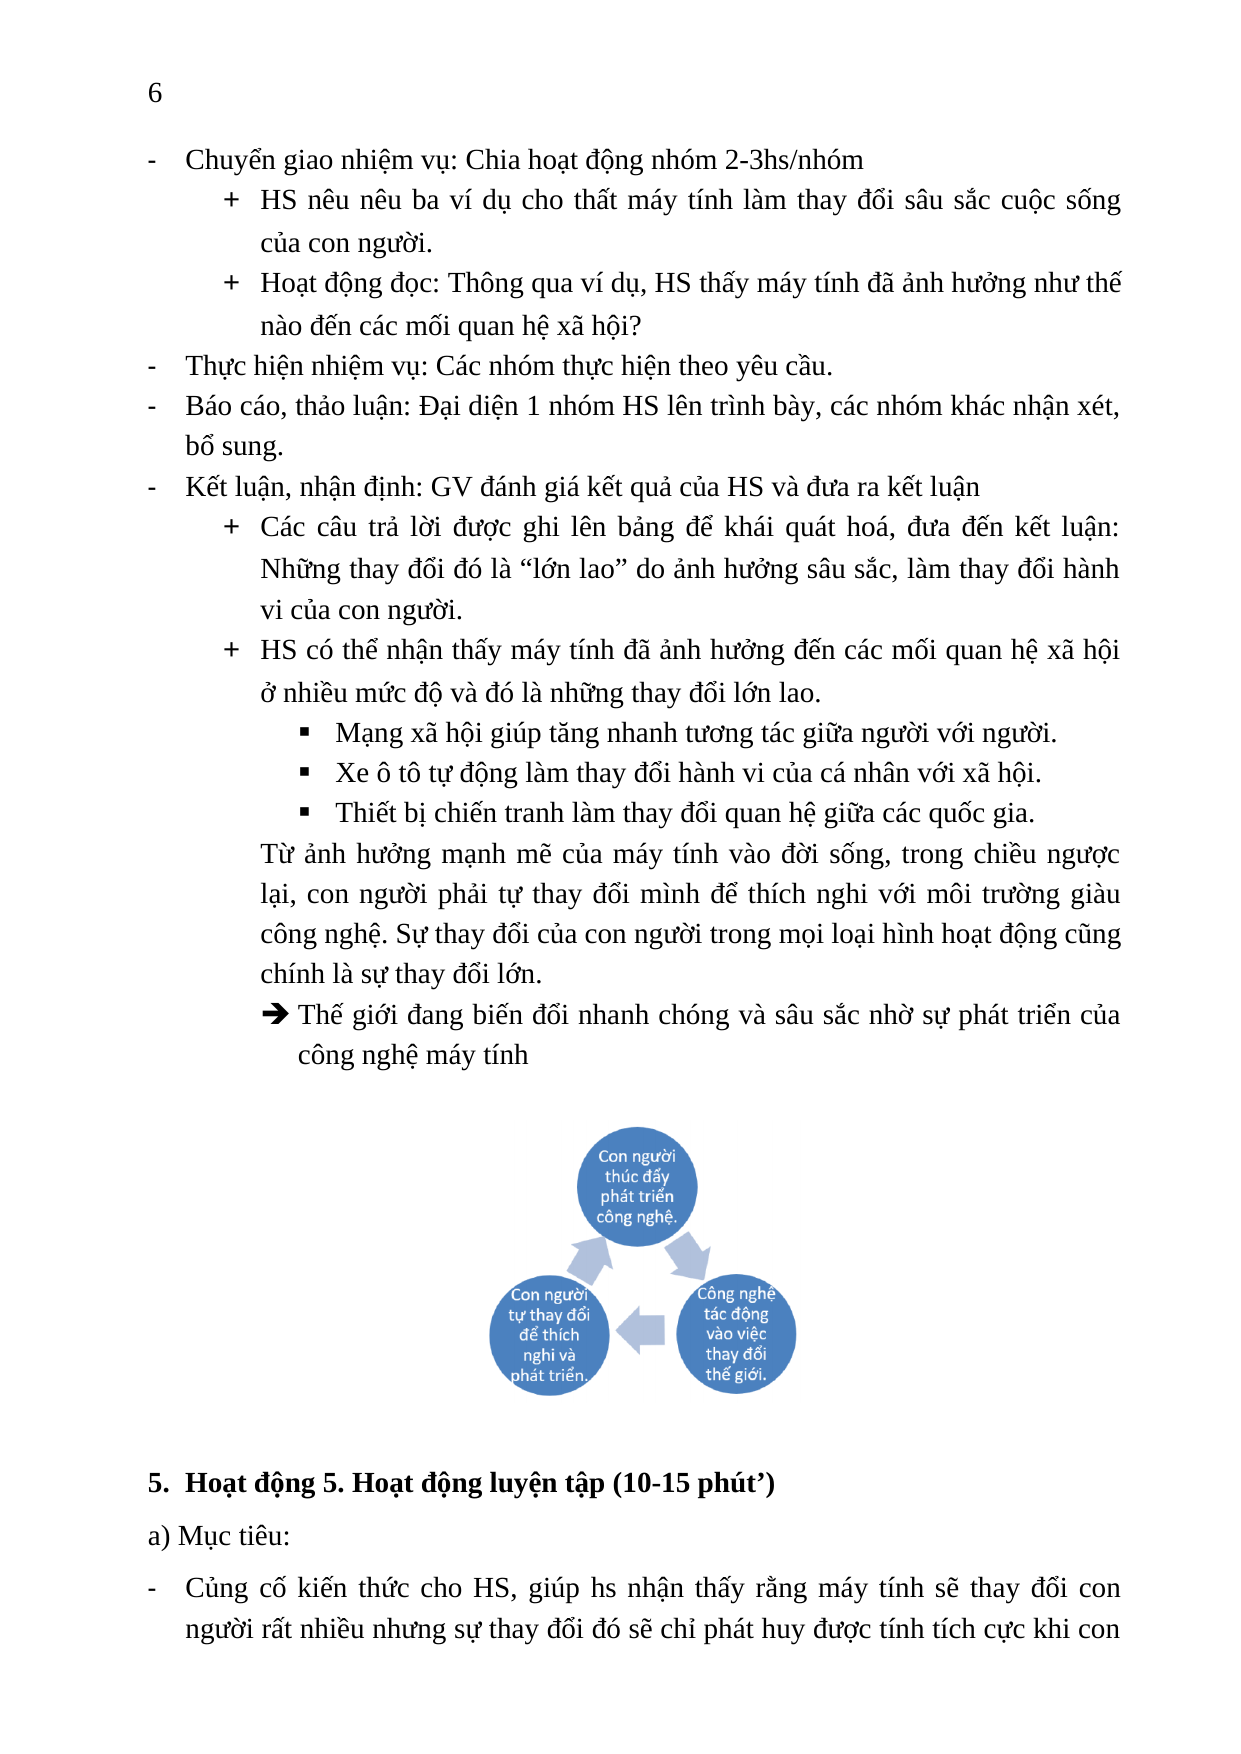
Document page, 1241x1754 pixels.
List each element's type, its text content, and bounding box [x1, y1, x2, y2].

picture [454, 1117, 816, 1406]
list Hoạt động 5. Hoạt động luyện tập (10-15 phút’) [148, 1465, 1122, 1499]
list Các câu trả lời được ghi lên bảng để khái quát hoá, đưa đến kết luận: Những thay đổi đó là “lớn lao” do ảnh hưởng sâu sắc, làm thay đổi hành vi của con người. [223, 509, 1122, 625]
list HS có thể nhận thấy máy tính đã ảnh hưởng đến các mối quan hệ xã hội ở nhiều mức độ và đó là những thay đổi lớn lao. [223, 632, 1122, 708]
list Từ ảnh hưởng mạnh mẽ của máy tính vào đời sống, trong chiều ngược lại, con người phải tự thay đổi mình để thích nghi với môi trường giàu công nghệ. Sự thay đổi của con người trong mọi loại hình hoạt động cũng chính là sự thay đổi lớn. [260, 836, 1122, 990]
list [148, 1571, 1122, 1644]
text a) Mục tiêu: [148, 1518, 1122, 1551]
list Báo cáo, thảo luận: Đại diện 1 nhóm HS lên trình bày, các nhóm khác nhận xét, bổ sung. [148, 388, 1122, 462]
list Thiết bị chiến tranh làm thay đổi quan hệ giữa các quốc gia. [298, 796, 1122, 829]
list Thực hiện nhiệm vụ: Các nhóm thực hiện theo yêu cầu. [148, 348, 1122, 382]
list Mạng xã hội giúp tăng nhanh tương tác giữa người với người. [298, 715, 1122, 749]
list Xe ô tô tự động làm thay đổi hành vi của cá nhân với xã hội. [298, 755, 1122, 789]
list Hoạt động đọc: Thông qua ví dụ, HS thấy máy tính đã ảnh hưởng như thế nào đến các mối quan hệ xã hội? [223, 265, 1122, 341]
list Kết luận, nhận định: GV đánh giá kết quả của HS và đưa ra kết luận [148, 469, 1122, 502]
list Chuyển giao nhiệm vụ: Chia hoạt động nhóm 2-3hs/nhóm [148, 142, 1122, 176]
list HS nêu nêu ba ví dụ cho thất máy tính làm thay đổi sâu sắc cuộc sống của con người. [223, 182, 1122, 258]
list Thế giới đang biến đổi nhanh chóng và sâu sắc nhờ sự phát triển của công nghệ máy tính [260, 997, 1122, 1071]
